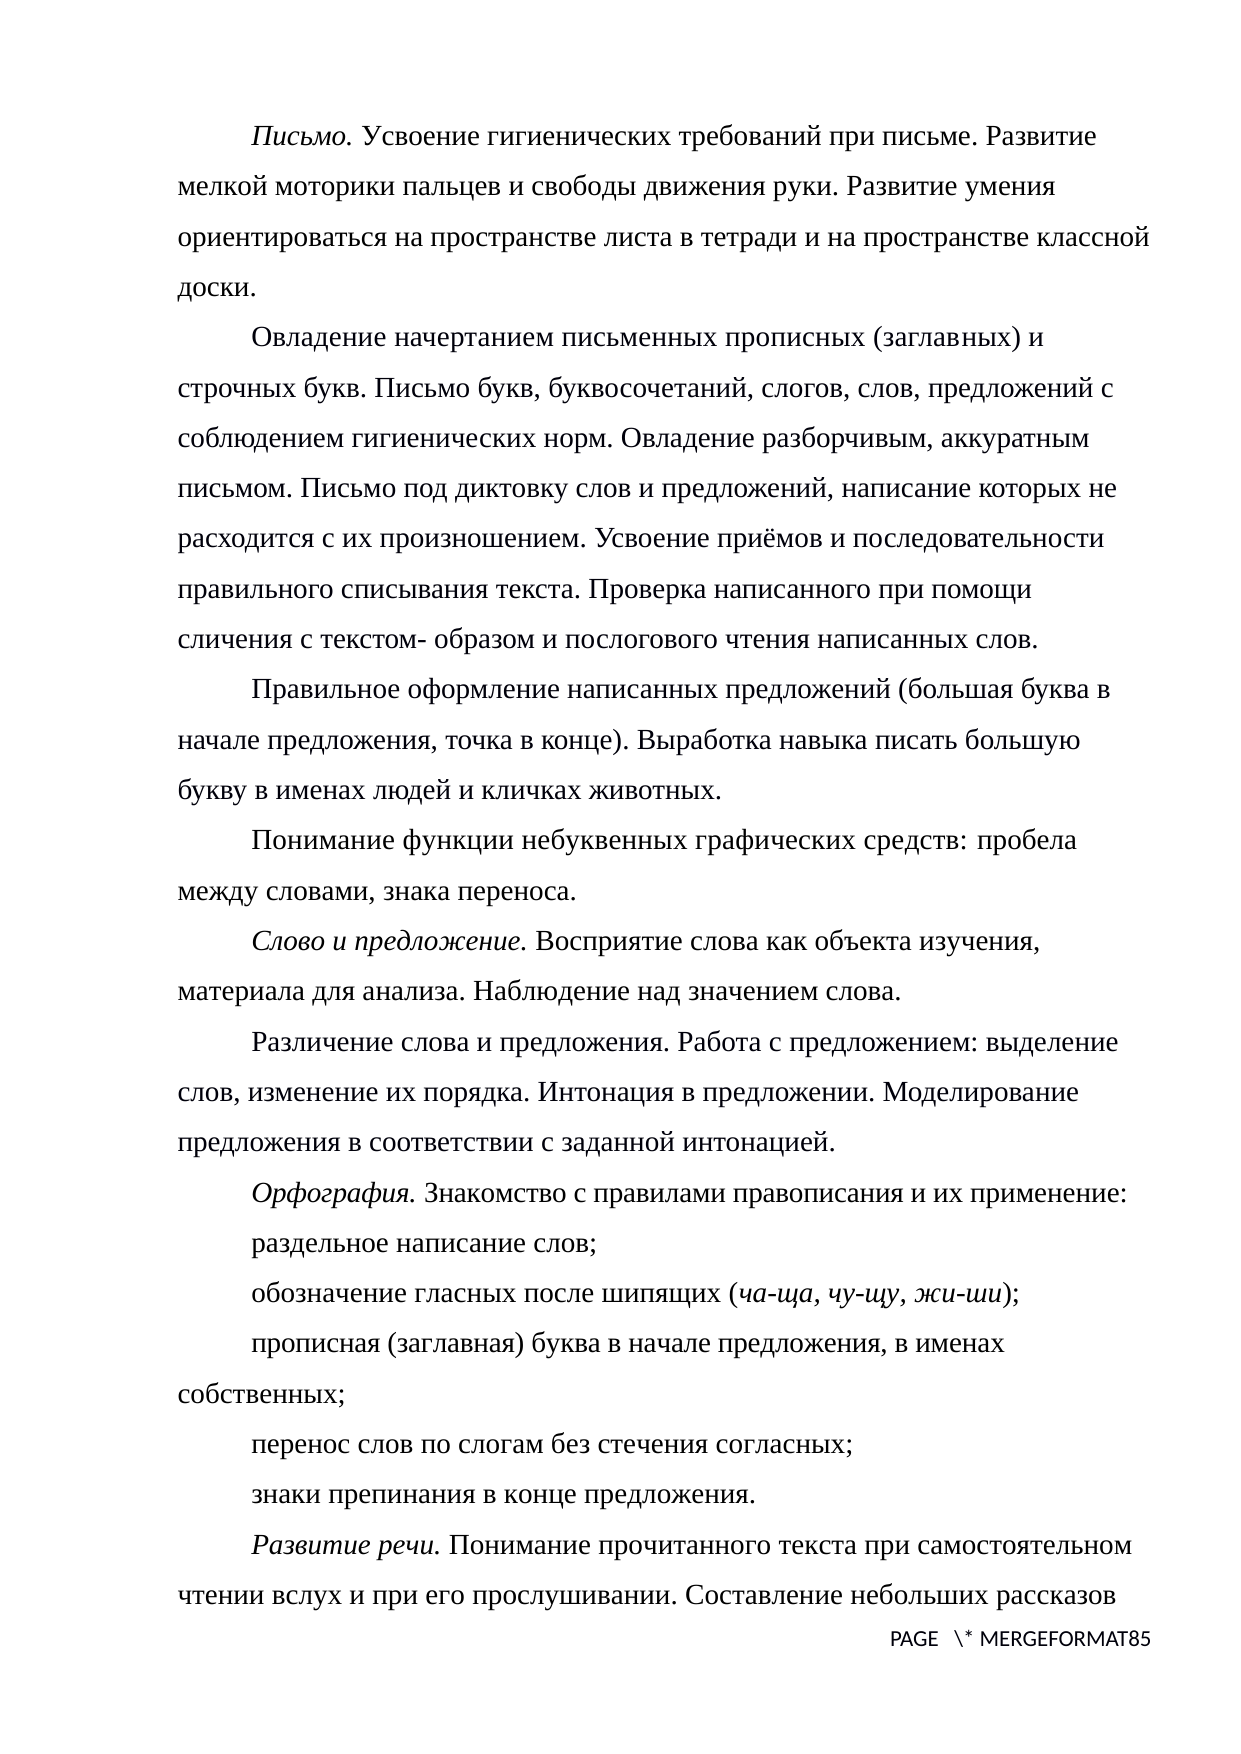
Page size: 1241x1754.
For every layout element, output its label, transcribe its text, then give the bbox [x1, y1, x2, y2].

text Орфография. Знакомство с правилами правописания и их применение: [177, 1175, 1152, 1208]
text Слово и предложение. Восприятие слова как объекта изучения, материала для анализа. Наблюдение над значением слова. [177, 923, 1152, 1007]
text Различение слова и предложения. Работа с предложением: выделение слов, изменение их порядка. Интонация в предложении. Моделирование предложения в соответствии с заданной интонацией. [177, 1024, 1152, 1158]
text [177, 1527, 1152, 1611]
text знаки препинания в конце предложения. [177, 1477, 1152, 1510]
text прописная (заглавная) буква в начале предложения, в именах собственных; [177, 1326, 1152, 1409]
text перенос слов по слогам без стечения согласных; [177, 1426, 1152, 1460]
text обозначение гласных после шипящих (ча-ща, чу-щу, жи-ши); [177, 1275, 1152, 1309]
text Правильное оформление написанных предложений (большая буква в начале предложения, точка в конце). Выработка навыка писать большую букву в именах людей и кличках животных. [177, 672, 1152, 806]
text раздельное написание слов; [177, 1225, 1152, 1258]
text Овладение начертанием письменных прописных (заглавных) и строчных букв. Письмо букв, буквосочетаний, слогов, слов, предложений с соблюдением гигиенических норм. Овладение разборчивым, аккуратным письмом. Письмо под диктовку слов и предложений, написание которых не расходится с их произношением. Усвоение приёмов и последовательности правильного списывания текста. Проверка написанного при помощи сличения с текстом- образом и послогового чтения написанных слов. [177, 319, 1152, 655]
text Понимание функции небуквенных графических средств: пробела между словами, знака переноса. [177, 822, 1152, 906]
text Письмо. Усвоение гигиенических требований при письме. Развитие мелкой моторики пальцев и свободы движения руки. Развитие умения ориентироваться на пространстве листа в тетради и на пространстве классной доски. [177, 118, 1152, 303]
